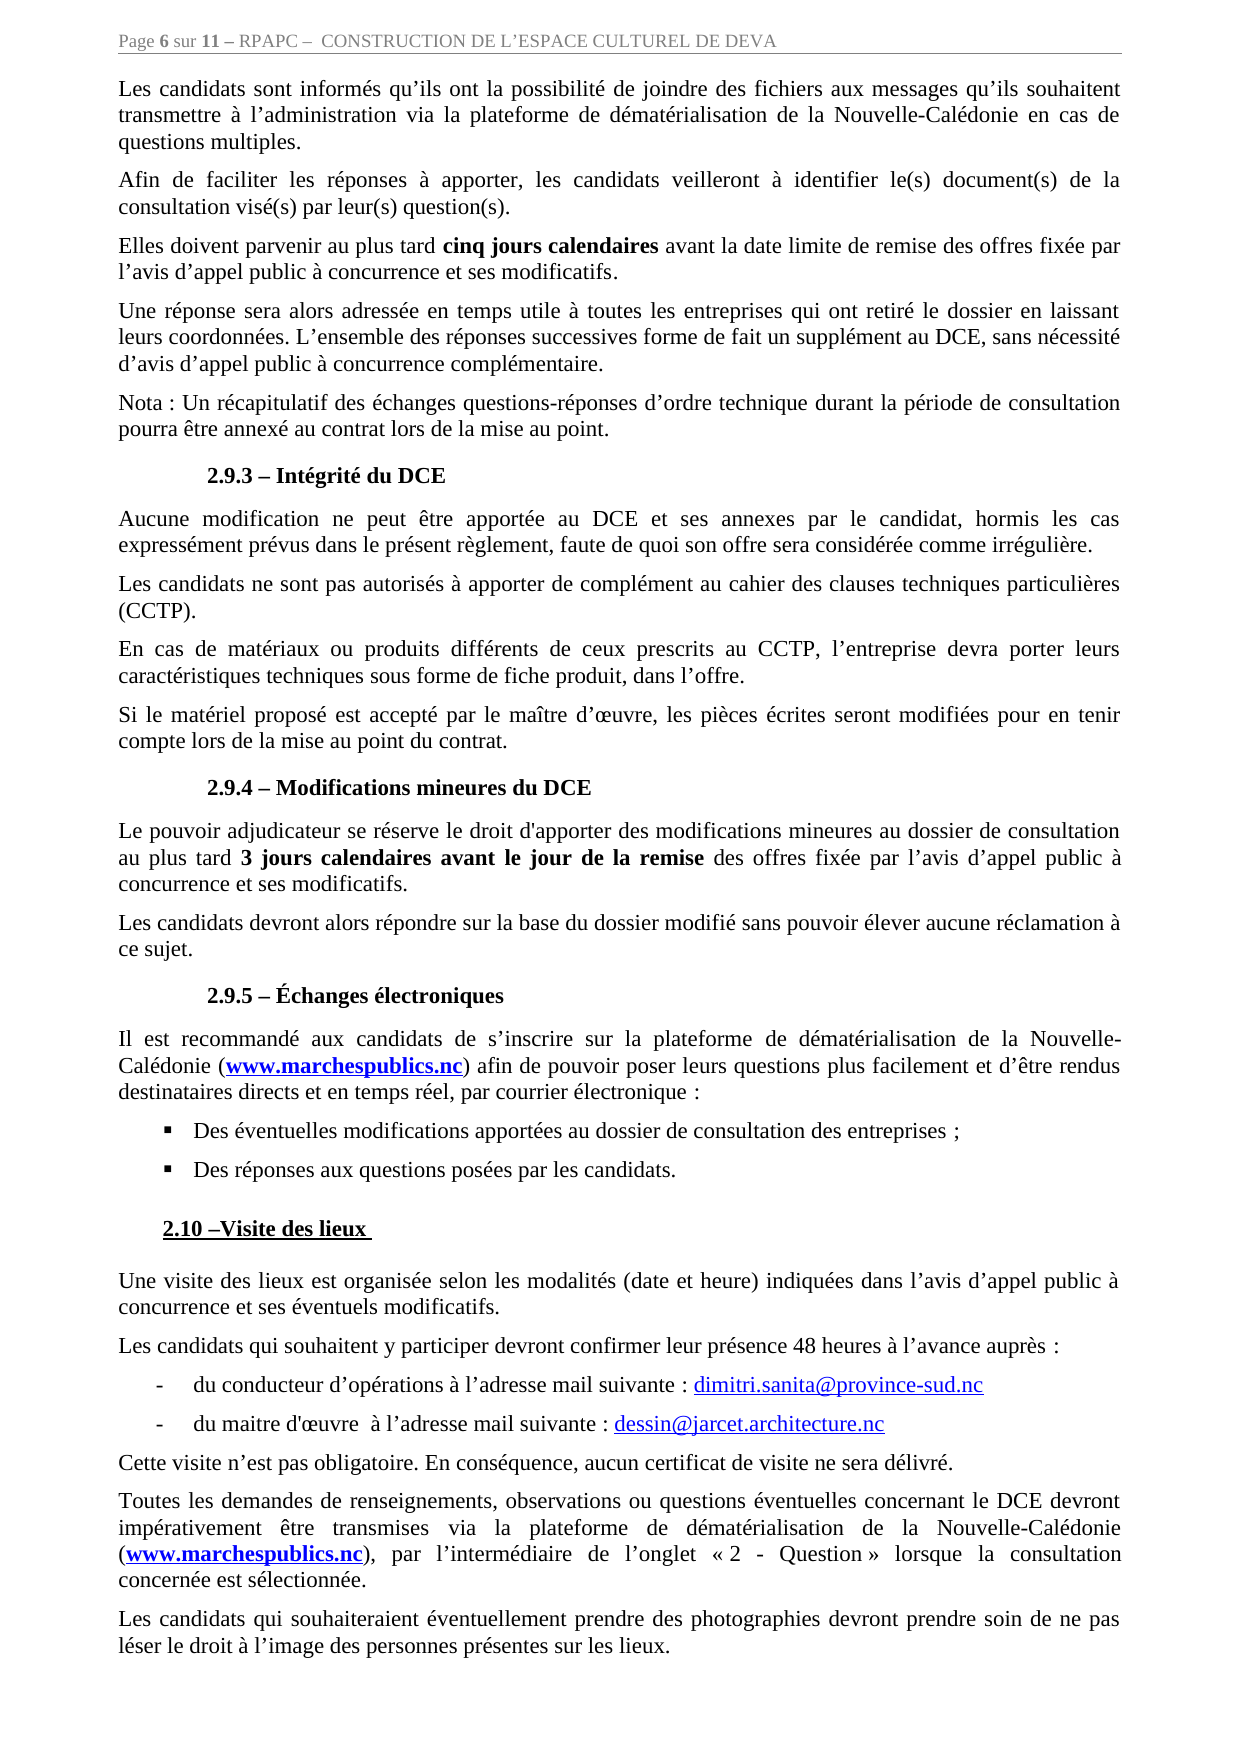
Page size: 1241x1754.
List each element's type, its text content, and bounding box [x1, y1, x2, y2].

text Cette visite [118, 1449, 1122, 1475]
list Des réponses aux questions posées par les candidats. [162, 1156, 1122, 1182]
text Elles doivent parvenir au plus tard cinq jours calendaires avant la date limite de remise des offres fixée par l’avis d’appel public à concurrence et ses modificatifs. [118, 232, 1122, 284]
text Les candidats ne sont pas autorisés à apporter de complément au cahier des clauses techniques particulières (CCTP). [118, 570, 1122, 623]
text En cas de matériaux ou produits différents de ceux prescrits au CCTP, l’entreprise devra porter leurs caractéristiques techniques sous forme de fiche produit, dans l’offre. [118, 636, 1122, 688]
subtitle 2.9.3 – Intégrité du DCE [192, 462, 1122, 488]
text Aucune modification ne peut être apportée au DCE et ses annexes par le candidat, hormis les cas expressément prévus dans le présent règlement, faute de quoi son offre sera considérée comme irrégulière. [118, 505, 1122, 558]
text Les candidats qui souhaitent y participer devront confirmer leur présence 48 heures à l’avance auprès : [118, 1332, 1122, 1358]
text Les candidats qui souhaiteraient éventuellement prendre des photographies devront prendre soin de ne pas léser le droit à l’image des personnes présentes sur les lieux. [118, 1605, 1122, 1658]
text Les candidats sont informés qu’ils ont la possibilité de joindre des fichiers aux messages qu’ils souhaitent transmettre à l’administration via la plateforme de dématérialisation de la Nouvelle-Calédonie en cas de questions multiples. [118, 75, 1122, 154]
text Les candidats devront alors répondre sur la base du dossier modifié sans pouvoir élever aucune réclamation à ce sujet. [118, 909, 1122, 962]
list à l’adresse mail suivante : dessin@jarcet.architecture.nc [156, 1410, 1122, 1436]
subtitle 2.9.4 – Modifications mineures du DCE [192, 774, 1122, 801]
text Nota : Un récapitulatif des échanges questions-réponses d’ordre technique durant la période de consultation pourra être annexé au contrat lors de la mise au point. [118, 388, 1122, 441]
text Une visite des lieux est organisée selon les modalités (date et heure) indiquées dans l’avis d’appel public à concurrence et ses éventuels modificatifs. [118, 1267, 1122, 1319]
list Des éventuelles modifications apportées au dossier de consultation des entreprises ; [162, 1117, 1122, 1143]
list du conducteur d’opérations à l’adresse mail suivante : dimitri.sanita@province-sud.nc [156, 1371, 1122, 1397]
text Toutes les demandes de renseignements, observations ou questions éventuelles concernant le DCE devront impérativement être transmises via la plateforme de dématérialisation de la Nouvelle-Calédonie (www.marchespublics.nc), par l’intermédiaire de l’onglet « 2 - Question » lorsque la consultation concernée est sélectionnée. [118, 1487, 1122, 1593]
text Il est recommandé aux candidats de s’inscrire sur la plateforme de dématérialisation de la Nouvelle-Calédonie (www.marchespublics.nc) afin de pouvoir poser leurs questions plus facilement et d’être rendus destinataires directs et en temps réel, par courrier électronique : [118, 1025, 1122, 1104]
subtitle 2.10 –Visite des lieux [118, 1216, 1122, 1242]
subtitle 2.9.5 – Échanges électroniques [192, 982, 1122, 1009]
text Si le matériel proposé est accepté par le maître d’œuvre, les pièces écrites seront modifiées pour en tenir compte lors de la mise au point du contrat. [118, 701, 1122, 753]
text Le pouvoir adjudicateur se réserve le droit d'apporter des modifications mineures au dossier de consultation au plus tard 3 jours calendaires avant le jour de la remise des offres fixée par l’avis d’appel public à concurrence et ses modificatifs. [118, 817, 1122, 896]
text Une réponse sera alors adressée en temps utile à toutes les entreprises qui ont retiré le dossier en laissant leurs coordonnées. L’ensemble des réponses successives forme de fait un supplément au DCE, sans nécessité d’avis d’appel public à concurrence complémentaire. [118, 297, 1122, 376]
text Afin de faciliter les réponses à apporter, les candidats veilleront à identifier le(s) document(s) de la consultation visé(s) par leur(s) question(s). [118, 167, 1122, 219]
